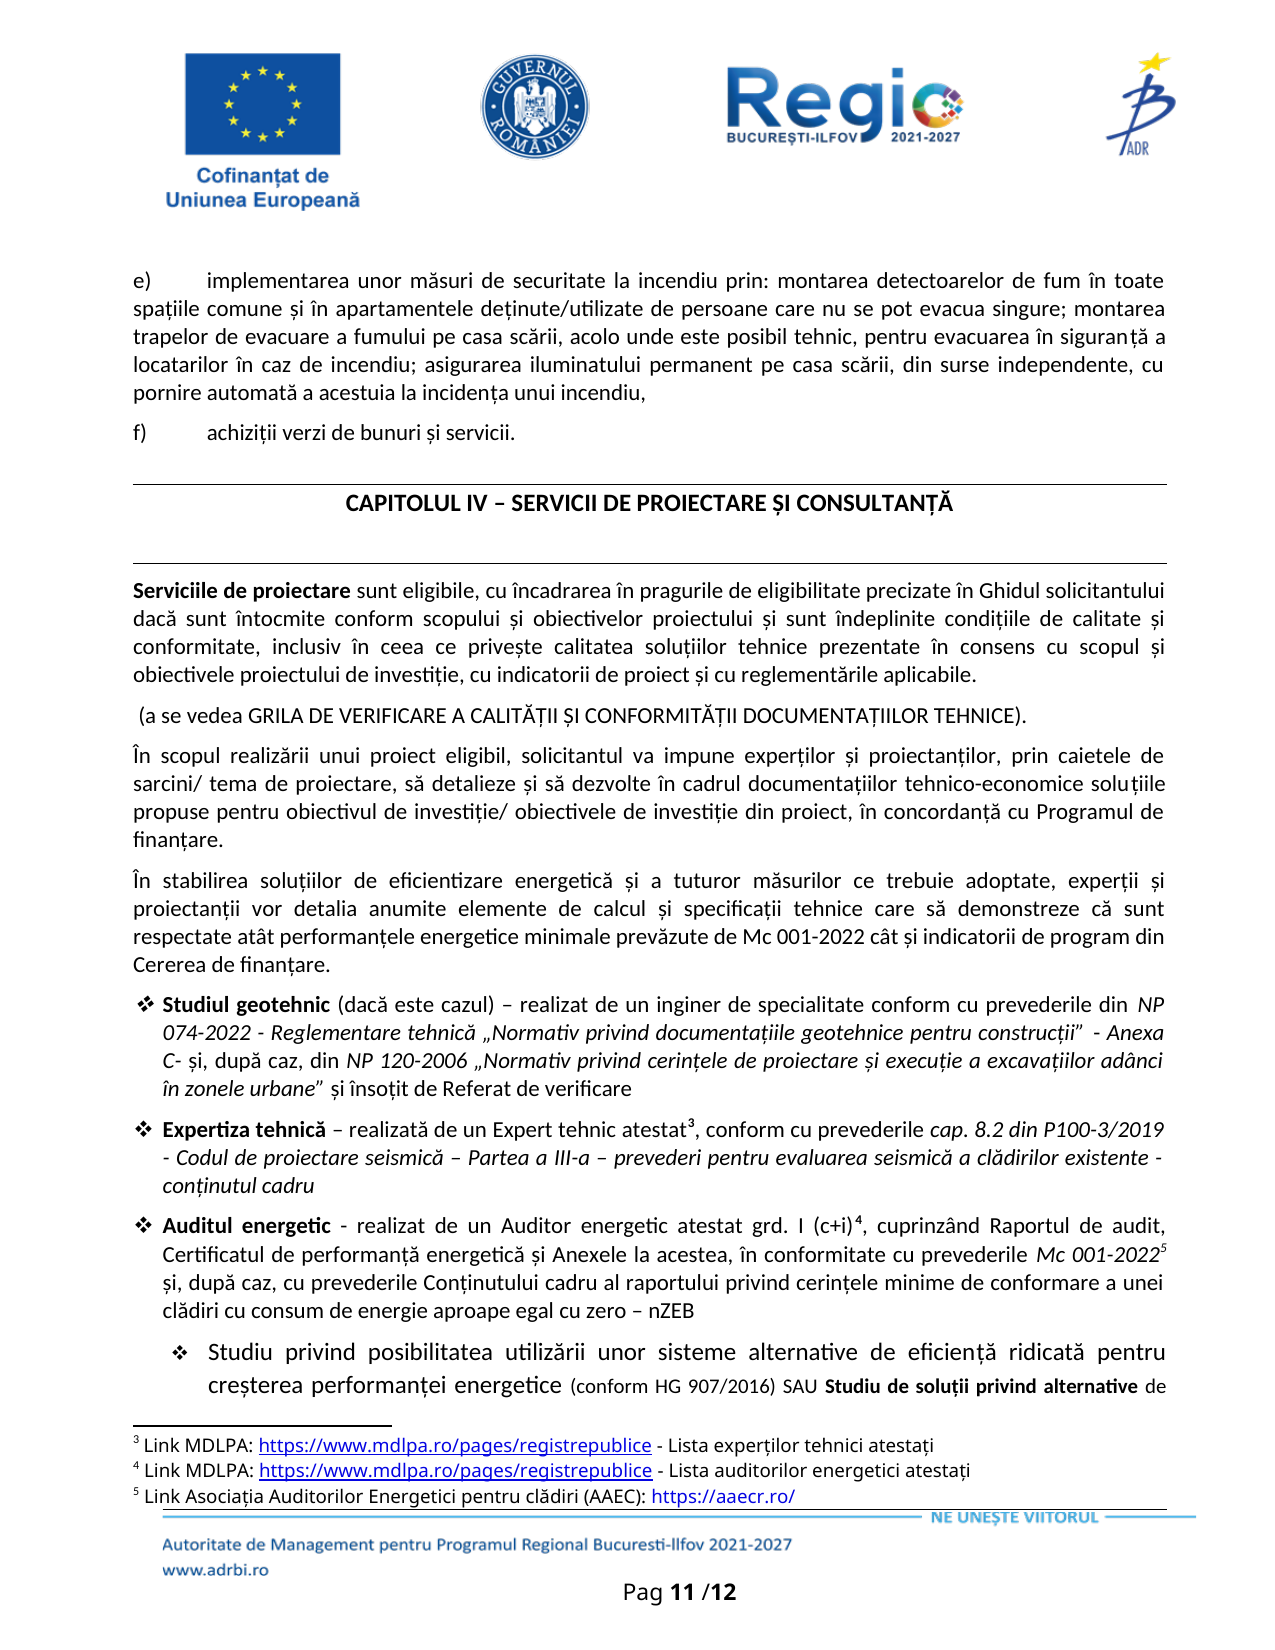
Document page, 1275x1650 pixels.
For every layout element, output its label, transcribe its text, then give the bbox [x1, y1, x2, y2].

list Studiul geotehnic (dacă este cazul) – realizat de un inginer de specialitate conform cu prevederile din NP 074-2022 - Reglementare tehnică „Normativ privind documentațiile geotehnice pentru construcții” - Anexa C- și, după caz, din NP 120-2006 „Normativ privind cerințele de proiectare și execuție a excavațiilor adânci în zonele urbane” și însoțit de Referat de verificare [133, 991, 1167, 1103]
text Serviciile de proiectare sunt eligibile, cu încadrarea în pragurile de eligibilitate precizate în Ghidul solicitantului dacă sunt întocmite conform scopului și obiectivelor proiectului și sunt îndeplinite condițiile de calitate și conformitate, inclusiv în ceea ce privește calitatea soluțiilor tehnice prezentate în consens cu scopul și obiectivele proiectului de investiție, cu indicatorii de proiect și cu reglementările aplicabile. [133, 576, 1167, 688]
picture [162, 52, 1178, 211]
list implementarea unor măsuri de securitate la incendiu prin: montarea detectoarelor de fum în toate spaţiile comune şi în apartamentele deţinute/utilizate de persoane care nu se pot evacua singure; montarea trapelor de evacuare a fumului pe casa scării, acolo unde este posibil tehnic, pentru evacuarea în siguranţă a locatarilor în caz de incendiu; asigurarea iluminatului permanent pe casa scării, din surse independente, cu pornire automată a acestuia la incidenţa unui incendiu, [133, 266, 1167, 406]
list achiziții verzi de bunuri și servicii. [133, 418, 1167, 446]
text CAPITOLUL IV – SERVICII DE PROIECTARE ȘI CONSULTANȚĂ [133, 485, 1167, 518]
text (a se vedea GRILA DE VERIFICARE A CALITĂȚII ȘI CONFORMITĂȚII DOCUMENTAȚIILOR TEHNICE). [133, 701, 1167, 729]
text În scopul realizării unui proiect eligibil, solicitantul va impune experților și proiectanților, prin caietele de sarcini/ tema de proiectare, să detalieze și să dezvolte în cadrul documentațiilor tehnico-economice soluţiile propuse pentru obiectivul de investiție/ obiectivele de investiție din proiect, în concordanță cu Programul de finanțare. [133, 741, 1167, 853]
picture [162, 1512, 1197, 1576]
list Auditul energetic - realizat de un Auditor energetic atestat grd. I (c+i), cuprinzând Raportul de audit, Certificatul de performanță energetică și Anexele la acestea, în conformitate cu prevederile Mc 001-2022 și, după caz, cu prevederile Conținutului cadru al raportului privind cerințele minime de conformare a unei clădiri cu consum de energie aproape egal cu zero – nZEB [133, 1212, 1167, 1324]
text În stabilirea soluțiilor de eficientizare energetică și a tuturor măsurilor ce trebuie adoptate, experții și proiectanții vor detalia anumite elemente de calcul și specificații tehnice care să demonstreze că sunt respectate atât performanțele energetice minimale prevăzute de Mc 001-2022 cât și indicatorii de program din Cererea de finanțare. [133, 866, 1167, 978]
list Expertiza tehnică – realizată de un Expert tehnic atestat, conform cu prevederile cap. 8.2 din P100-3/2019 - Codul de proiectare seismică – Partea a III-a – prevederi pentru evaluarea seismică a clădirilor existente - conținutul cadru [133, 1115, 1167, 1199]
